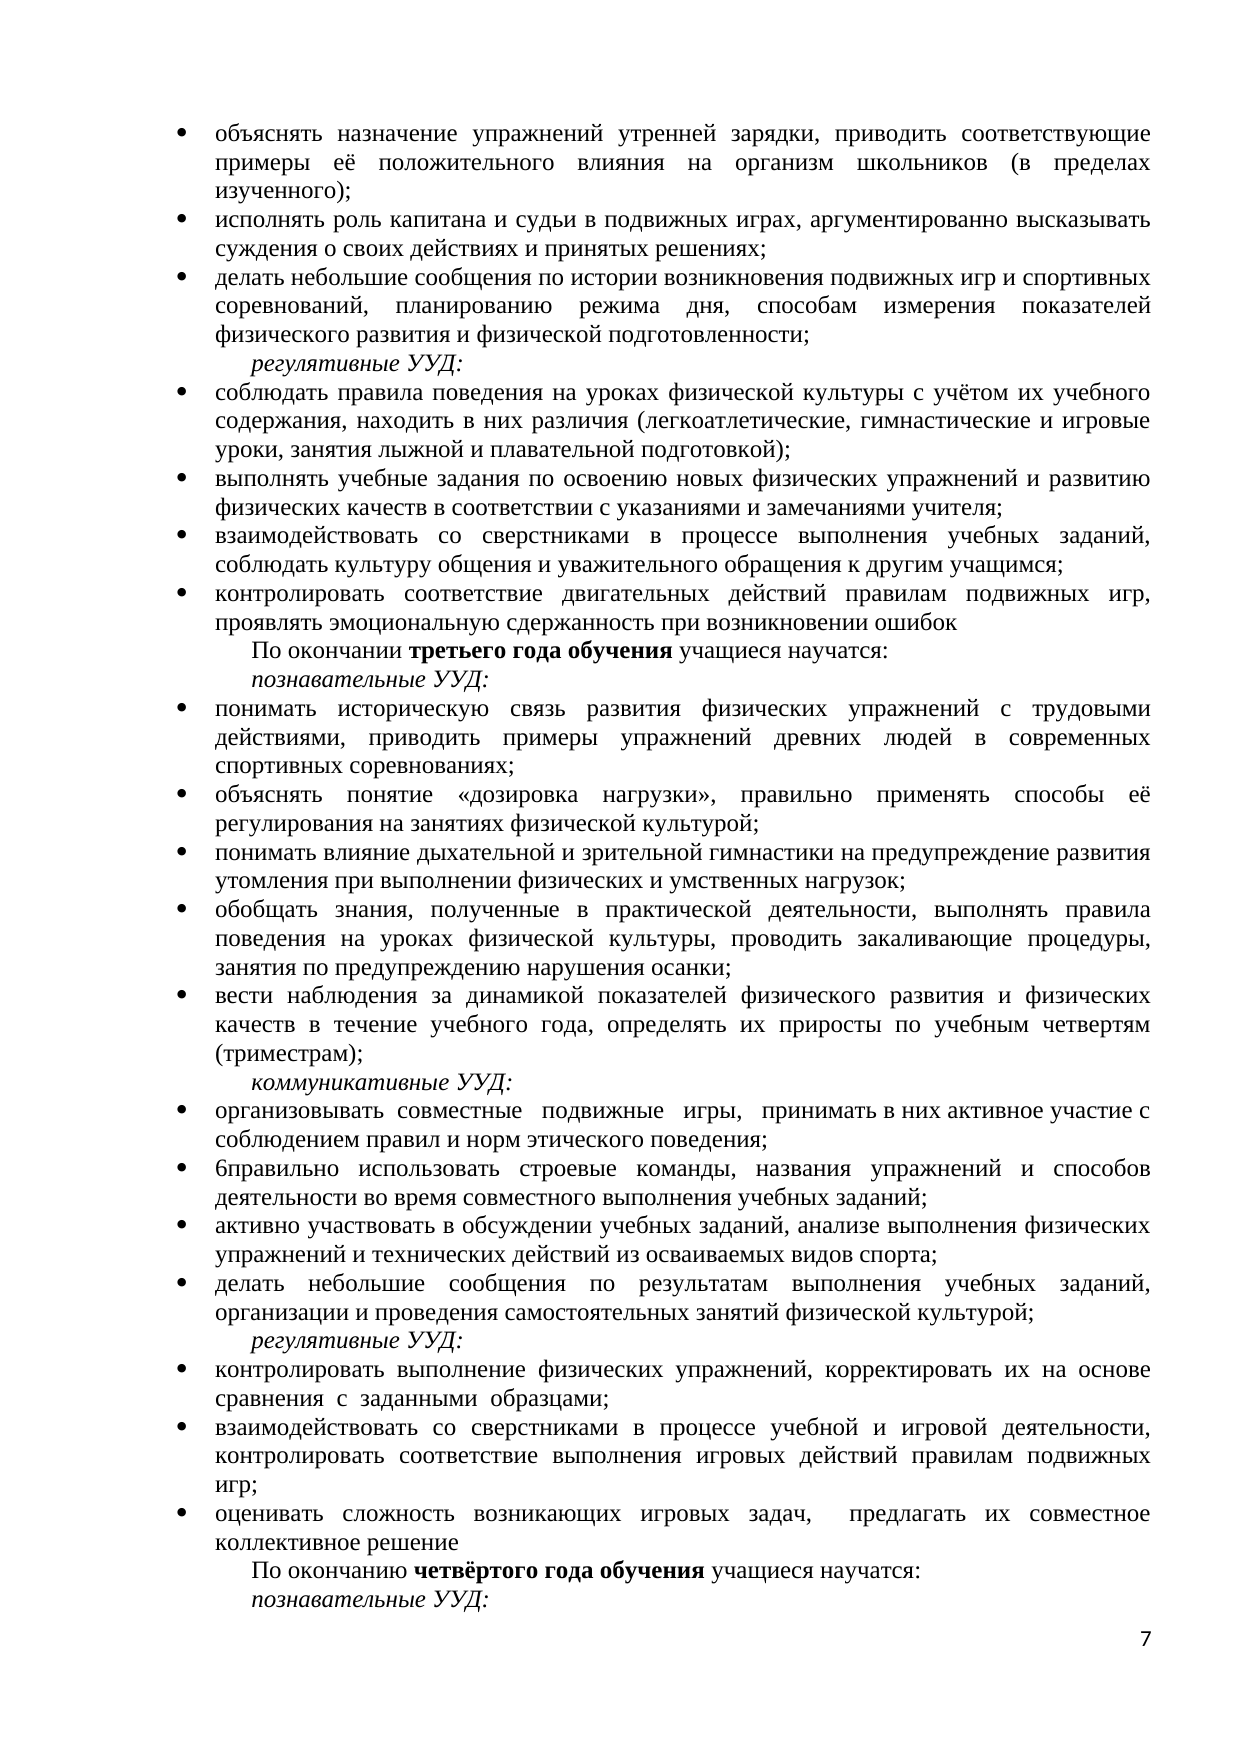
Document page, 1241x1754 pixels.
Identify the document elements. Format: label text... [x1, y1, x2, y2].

list делать небольшие сообщения по результатам выполнения учебных заданий, организации и проведения самостоятельных занятий физической культурой; [177, 1268, 1152, 1326]
list взаимодействовать со сверстниками в процессе учебной и игровой деятельности, контролировать соответствие выполнения игровых действий правилам подвижных игр; [177, 1412, 1152, 1498]
list активно участвовать в обсуждении учебных заданий, анализе выполнения физических упражнений и технических действий из осваиваемых видов спорта; [177, 1211, 1152, 1268]
list оценивать сложность возникающих игровых задач, предлагать их совместное коллективное решение [177, 1498, 1152, 1556]
list понимать влияние дыхательной и зрительной гимнастики на предупреждение развития утомления при выполнении физических и умственных нагрузок; [177, 837, 1152, 894]
list исполнять роль капитана и судьи в подвижных играх, аргументированно высказывать суждения о своих действиях и принятых решениях; [177, 204, 1152, 262]
list контролировать выполнение физических упражнений, корректировать их на основе сравнения с заданными образцами; [177, 1354, 1152, 1412]
list вести наблюдения за динамикой показателей физического развития и физических качеств в течение учебного года, определять их приросты по учебным четвертям (триместрам); [177, 981, 1152, 1067]
text регулятивные УУД: [177, 348, 1152, 377]
text По окончании третьего года обучения учащиеся научатся: [177, 636, 1152, 664]
list 6правильно использовать строевые команды, названия упражнений и способов деятельности во время совместного выполнения учебных заданий; [177, 1153, 1152, 1211]
list выполнять учебные задания по освоению новых физических упражнений и развитию физических качеств в соответствии с указаниями и замечаниями учителя; [177, 463, 1152, 521]
list понимать историческую связь развития физических упражнений с трудовыми действиями, приводить примеры упражнений древних людей в современных спортивных соревнованиях; [177, 693, 1152, 779]
list соблюдать правила поведения на уроках физической культуры с учётом их учебного содержания, находить в них различия (легкоатлетические, гимнастические и игровые уроки, занятия лыжной и плавательной подготовкой); [177, 377, 1152, 463]
text По окончанию четвёртого года обучения учащиеся научатся: [177, 1556, 1152, 1584]
list организовывать совместные подвижные игры, принимать в них активное участие с соблюдением правил и норм этического поведения; [177, 1096, 1152, 1153]
list объяснять назначение упражнений утренней зарядки, приводить соответствующие примеры её положительного влияния на организм школьников (в пределах изученного); [177, 118, 1152, 204]
text познавательные УУД: [177, 1584, 1152, 1613]
list контролировать соответствие двигательных действий правилам подвижных игр, проявлять эмоциональную сдержанность при возникновении ошибок [177, 578, 1152, 636]
list делать небольшие сообщения по истории возникновения подвижных игр и спортивных соревнований, планированию режима дня, способам измерения показателей физического развития и физической подготовленности; [177, 262, 1152, 348]
list взаимодействовать со сверстниками в процессе выполнения учебных заданий, соблюдать культуру общения и уважительного обращения к другим учащимся; [177, 521, 1152, 578]
text регулятивные УУД: [177, 1326, 1152, 1354]
list объяснять понятие «дозировка нагрузки», правильно применять способы её регулирования на занятиях физической культурой; [177, 779, 1152, 837]
list обобщать знания, полученные в практической деятельности, выполнять правила поведения на уроках физической культуры, проводить закаливающие процедуры, занятия по предупреждению нарушения осанки; [177, 894, 1152, 981]
text познавательные УУД: [177, 664, 1152, 693]
text коммуникативные УУД: [177, 1067, 1152, 1096]
